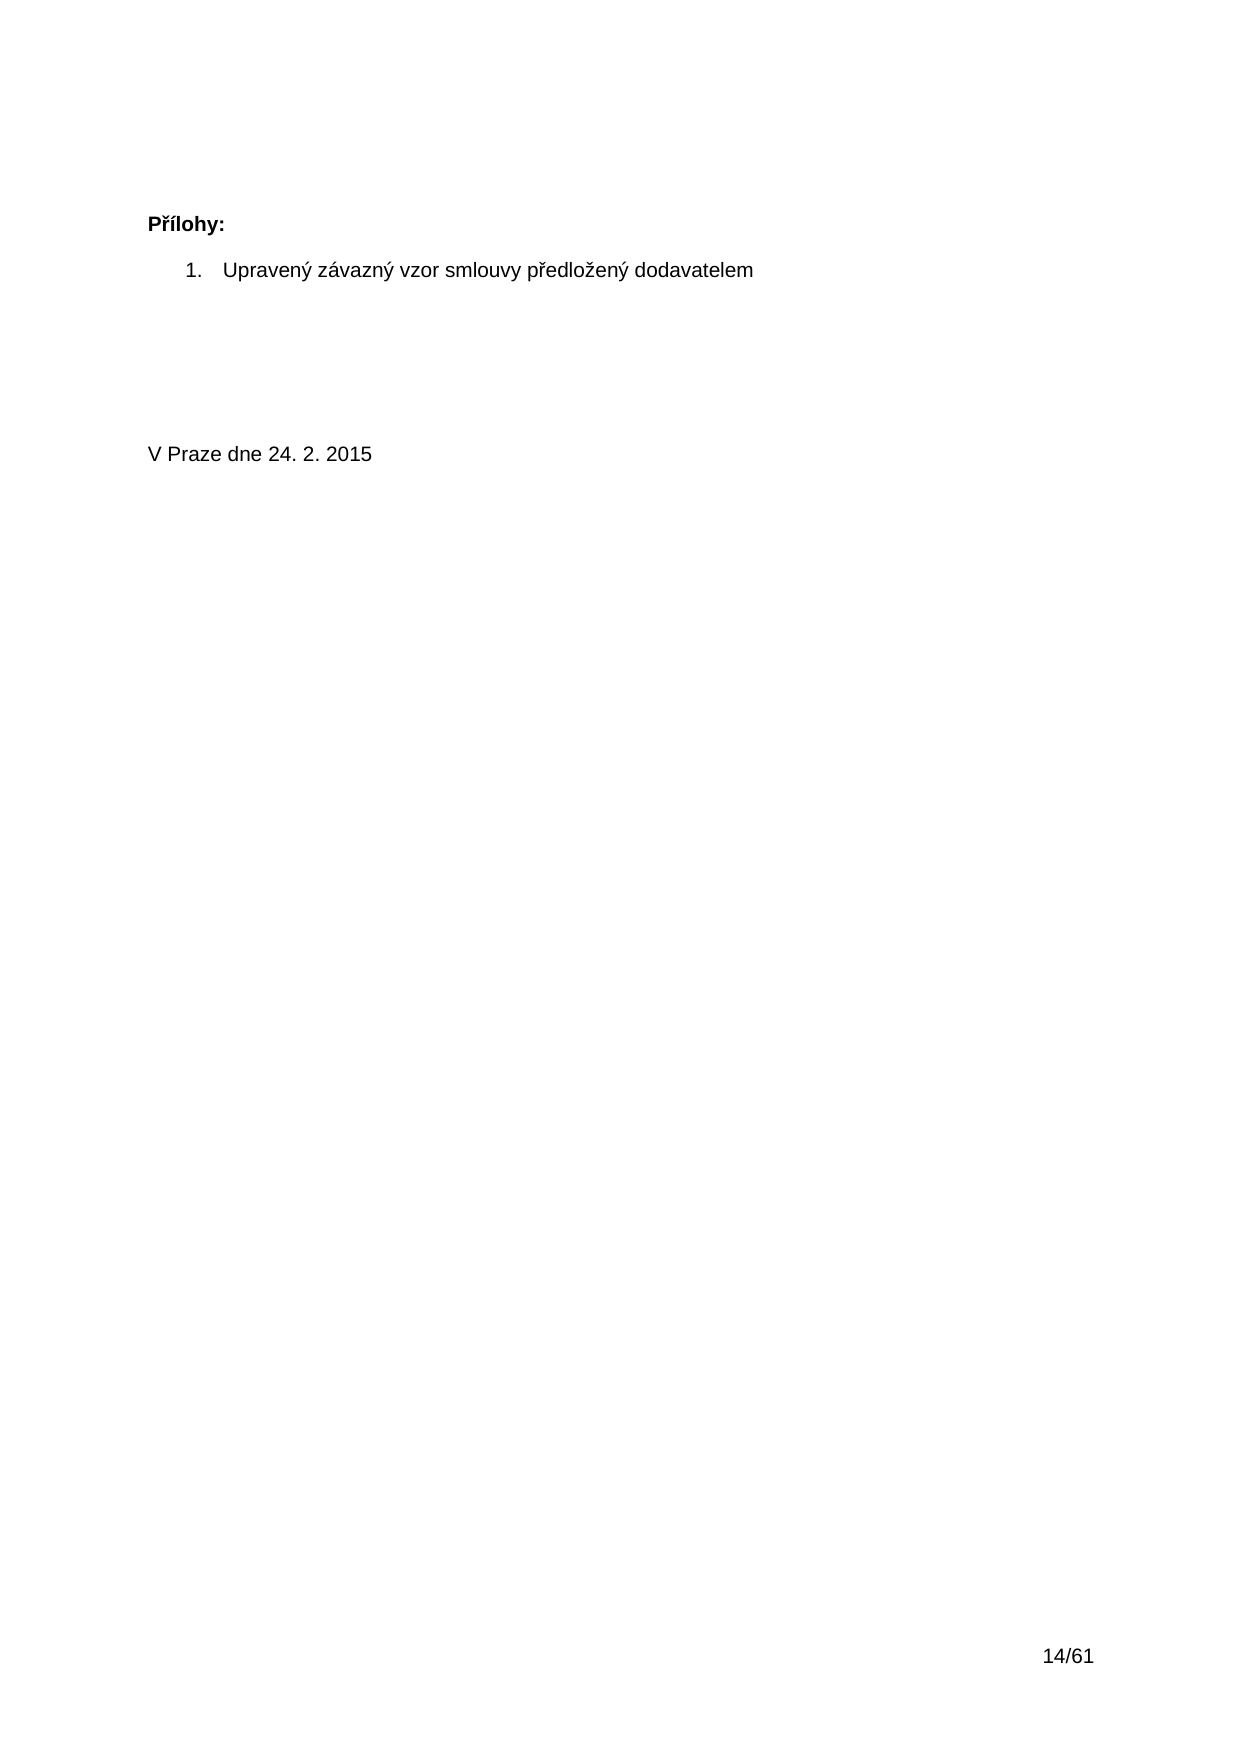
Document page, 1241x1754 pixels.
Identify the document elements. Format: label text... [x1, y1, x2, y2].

text V Praze dne 24. 2. 2015 [148, 432, 1092, 465]
text Přílohy: [148, 203, 1092, 236]
list Upravený závazný vzor smlouvy předložený dodavatelem [185, 249, 1092, 282]
